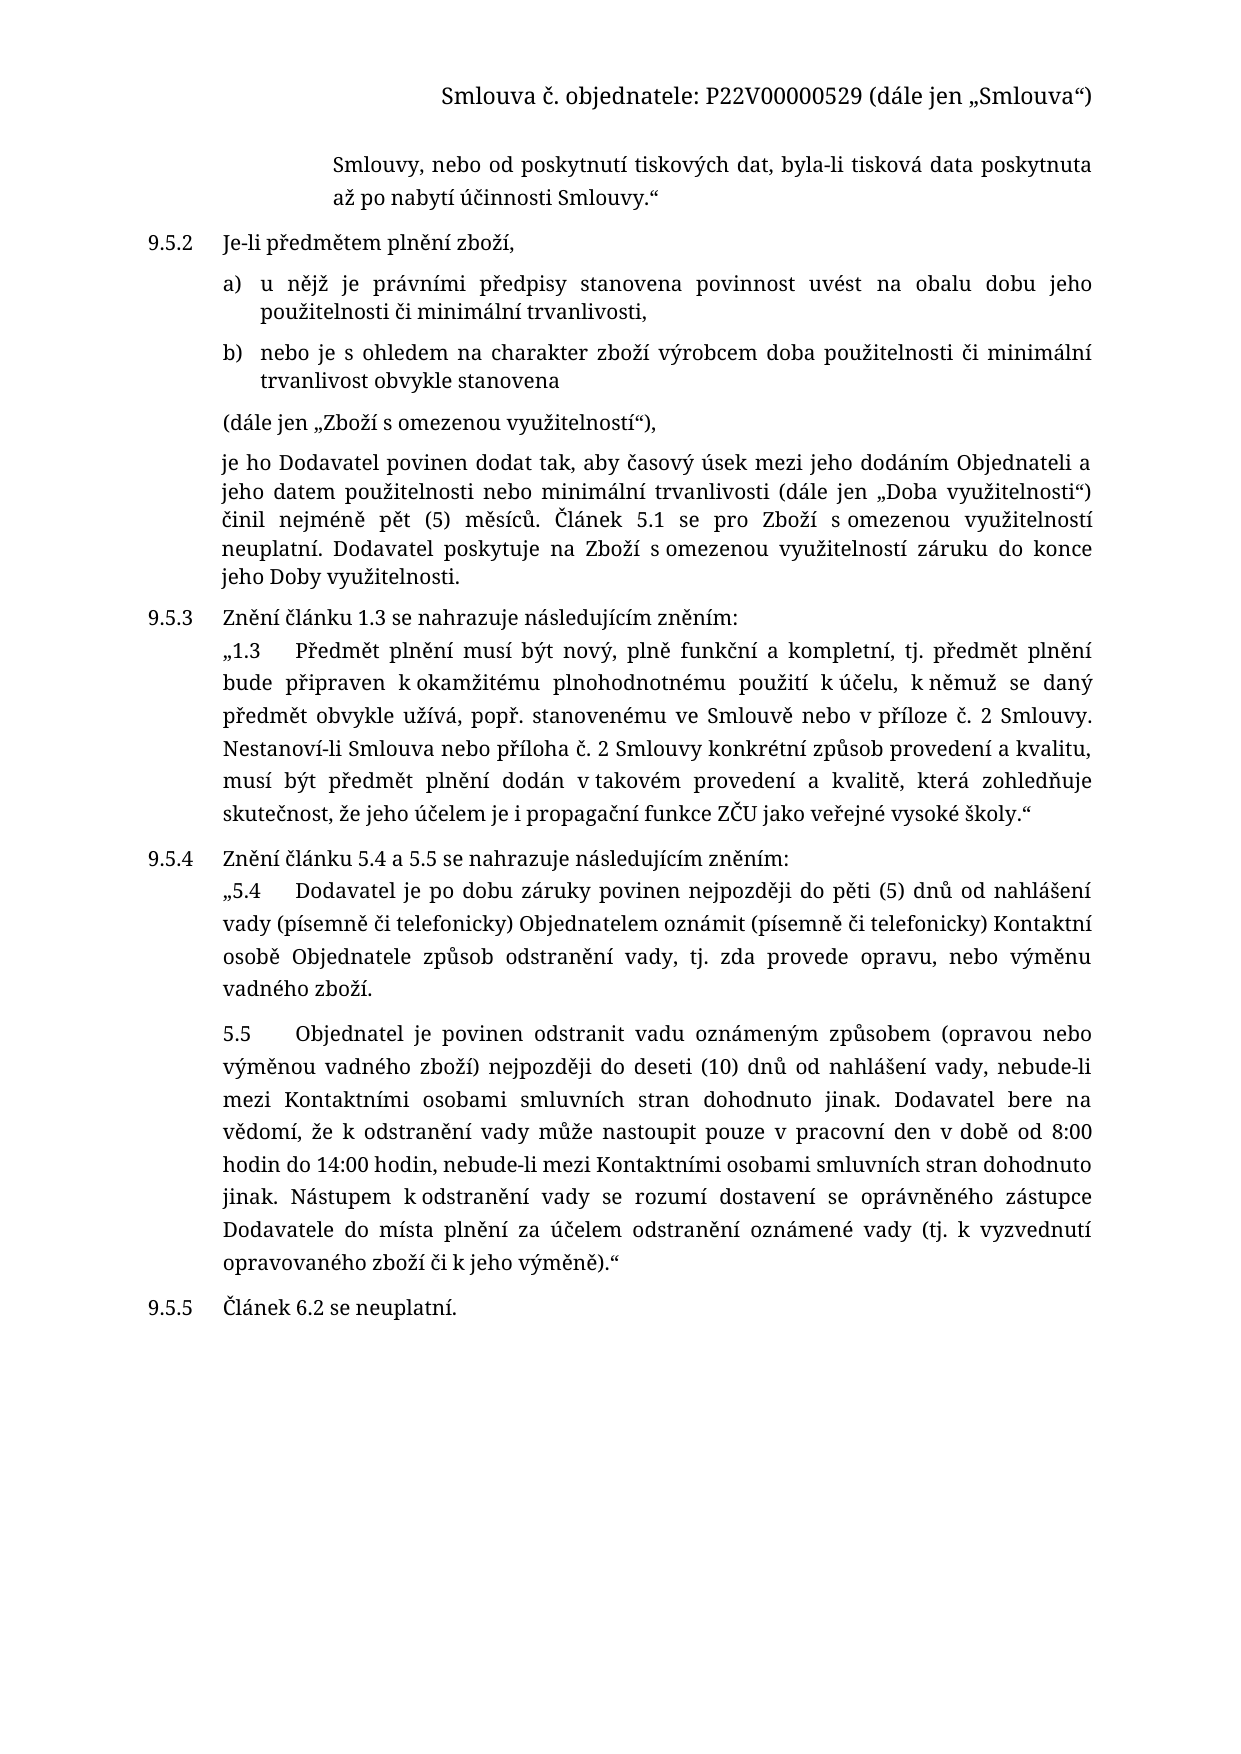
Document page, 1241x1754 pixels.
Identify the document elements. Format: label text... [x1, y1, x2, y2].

list 5.5 Objednatel je povinen odstranit vadu oznámeným způsobem (opravou nebo výměnou vadného zboží) nejpozději do deseti (10) dnů od nahlášení vady, nebude-li mezi Kontaktními osobami smluvních stran dohodnuto jinak. Dodavatel bere na vědomí, že k odstranění vady může nastoupit pouze v pracovní den v době od 8:00 hodin do 14:00 hodin, nebude-li mezi Kontaktními osobami smluvních stran dohodnuto jinak. Nástupem k odstranění vady se rozumí dostavení se oprávněného zástupce Dodavatele do místa plnění za účelem odstranění oznámené vady (tj. k vyzvednutí opravovaného zboží či k jeho výměně).“ [223, 1019, 1093, 1276]
list Znění článku 1.3 se nahrazuje následujícím zněním: [148, 603, 1093, 632]
list Článek 6.2 se neuplatní. [148, 1293, 1093, 1321]
text je ho Dodavatel povinen dodat tak, aby časový úsek mezi jeho dodáním Objednateli a jeho datem použitelnosti nebo minimální trvanlivosti (dále jen „Doba využitelnosti“) činil nejméně pět (5) měsíců. Článek 5.1 se pro Zboží s omezenou využitelností neuplatní. Dodavatel poskytuje na Zboží s omezenou využitelností záruku do konce jeho Doby využitelnosti. [221, 448, 1093, 591]
list Znění článku 5.4 a 5.5 se nahrazuje následujícím zněním: [148, 844, 1093, 872]
list u nějž je právními předpisy stanovena povinnost uvést na obalu dobu jeho použitelnosti či minimální trvanlivosti, [223, 269, 1093, 326]
list „1.3 Předmět plnění musí být nový, plně funkční a kompletní, tj. předmět plnění bude připraven k okamžitému plnohodnotnému použití k účelu, k němuž se daný předmět obvykle užívá, popř. stanovenému ve Smlouvě nebo v příloze č. 2 Smlouvy. Nestanoví-li Smlouva nebo příloha č. 2 Smlouvy konkrétní způsob provedení a kvalitu, musí být předmět plnění dodán v takovém provedení a kvalitě, která zohledňuje skutečnost, že jeho účelem je i propagační funkce ZČU jako veřejné vysoké školy.“ [223, 636, 1093, 827]
list nebo je s ohledem na charakter zboží výrobcem doba použitelnosti či minimální trvanlivost obvykle stanovena [223, 338, 1093, 395]
text (dále jen „Zboží s omezenou využitelností“), [223, 408, 1093, 436]
list Je-li předmětem plnění zboží, [148, 228, 1093, 256]
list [295, 150, 1093, 211]
list „5.4 Dodavatel je po dobu záruky povinen nejpozději do pěti (5) dnů od nahlášení vady (písemně či telefonicky) Objednatelem oznámit (písemně či telefonicky) Kontaktní osobě Objednatele způsob odstranění vady, tj. zda provede opravu, nebo výměnu vadného zboží. [223, 877, 1093, 1003]
